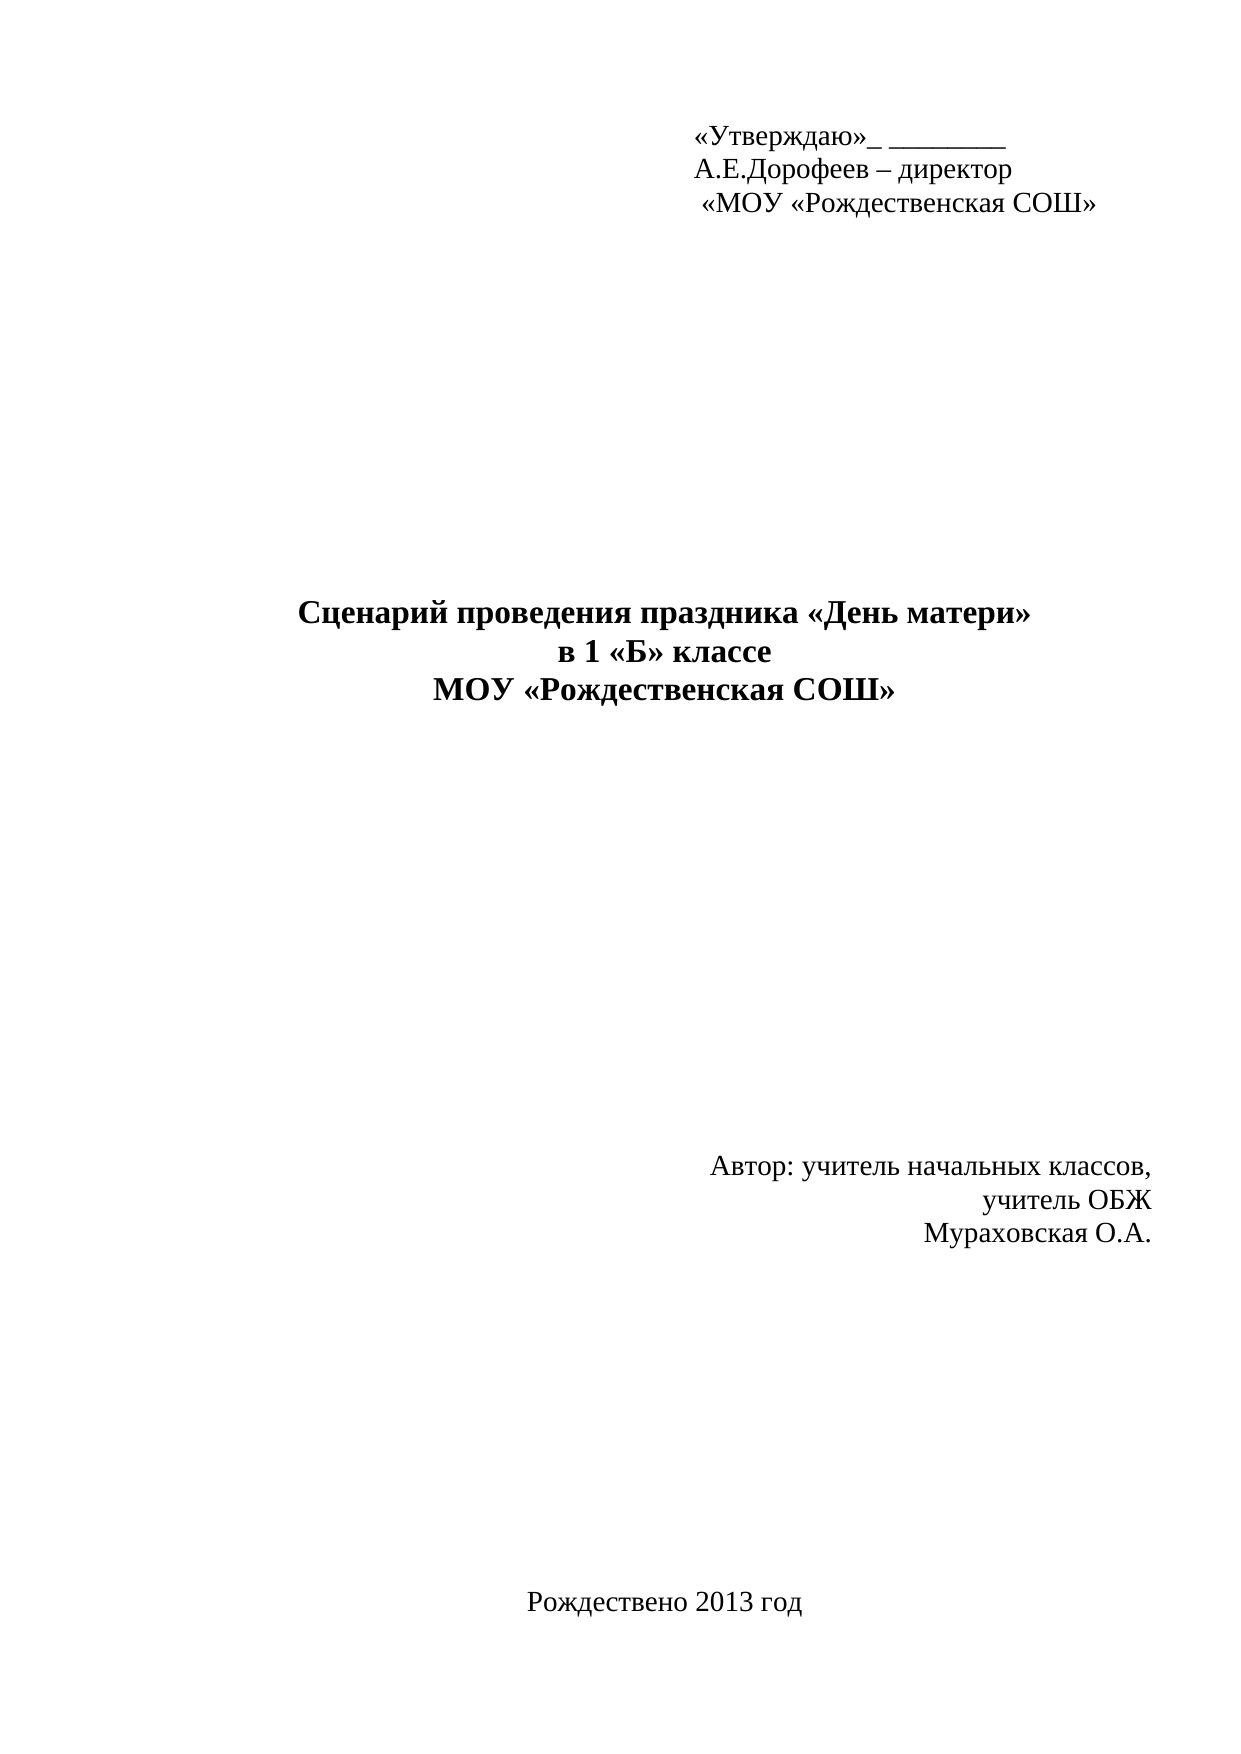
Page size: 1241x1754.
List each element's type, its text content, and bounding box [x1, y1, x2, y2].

text «Утверждаю»_ ________ [693, 118, 1152, 152]
text А.Е.Дорофеев – директор [693, 152, 1152, 185]
text Мураховская О.А. [177, 1215, 1152, 1249]
text Сценарий проведения праздника «День матери» [177, 592, 1152, 631]
text учитель ОБЖ [177, 1182, 1152, 1215]
text МОУ «Рождественская СОШ» [177, 669, 1152, 707]
text Рождествено 2013 год [177, 1584, 1152, 1618]
text в 1 «Б» классе [177, 631, 1152, 669]
text «МОУ «Рождественская СОШ» [693, 185, 1152, 219]
text Автор: учитель начальных классов, [177, 1148, 1152, 1182]
